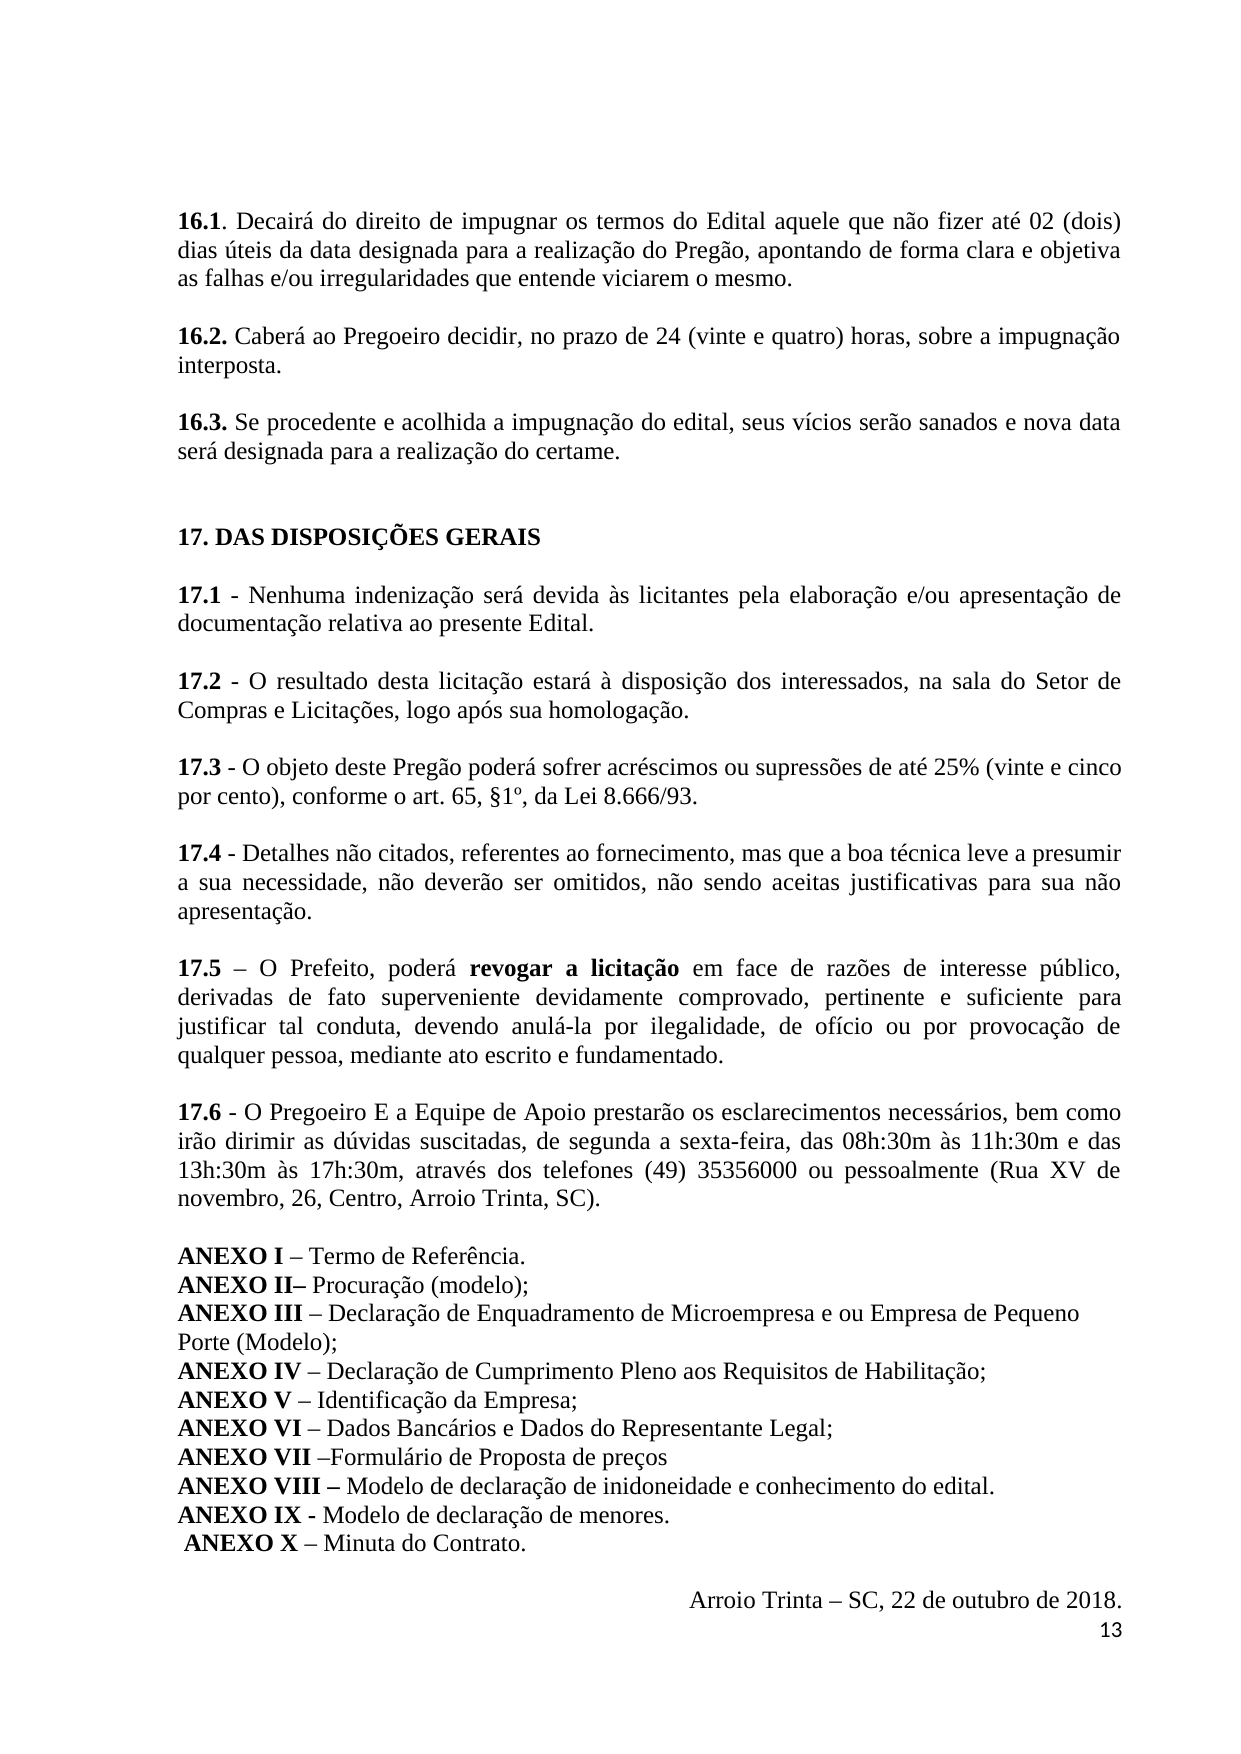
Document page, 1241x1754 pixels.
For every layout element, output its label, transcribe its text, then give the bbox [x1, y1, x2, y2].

text 17.1 - Nenhuma indenização será devida às licitantes pela elaboração e/ou apresentação de documentação relativa ao presente Edital. [177, 580, 1122, 637]
text ANEXO V – Identificação da Empresa; [177, 1385, 1122, 1413]
text ANEXO IV – Declaração de Cumprimento Pleno aos Requisitos de Habilitação; [177, 1356, 1122, 1385]
text 16.1. Decairá do direito de impugnar os termos do Edital aquele que não fizer até 02 (dois) dias úteis da data designada para a realização do Pregão, apontando de forma clara e objetiva as falhas e/ou irregularidades que entende viciarem o mesmo. [177, 206, 1122, 292]
text 17. DAS DISPOSIÇÕES GERAIS [177, 522, 1122, 551]
text ANEXO I – Termo de Referência. [177, 1241, 1122, 1270]
text 17.4 - Detalhes não citados, referentes ao fornecimento, mas que a boa técnica leve a presumir a sua necessidade, não deverão ser omitidos, não sendo aceitas justificativas para sua não apresentação. [177, 838, 1122, 925]
text 17.5 – O Prefeito, poderá revogar a licitação em face de razões de interesse público, derivadas de fato superveniente devidamente comprovado, pertinente e suficiente para justificar tal conduta, devendo anulá-la por ilegalidade, de ofício ou por provocação de qualquer pessoa, mediante ato escrito e fundamentado. [177, 953, 1122, 1068]
text ANEXO III – Declaração de Enquadramento de Microempresa e ou Empresa de Pequeno Porte (Modelo); [177, 1298, 1122, 1356]
text ANEXO VII –Formulário de Proposta de preços [177, 1442, 1122, 1471]
text ANEXO IX - Modelo de declaração de menores. [177, 1500, 1122, 1528]
text 17.6 - O Pregoeiro E a Equipe de Apoio prestarão os esclarecimentos necessários, bem como irão dirimir as dúvidas suscitadas, de segunda a sexta-feira, das 08h:30m às 11h:30m e das 13h:30m às 17h:30m, através dos telefones (49) 35356000 ou pessoalmente (Rua XV de novembro, 26, Centro, Arroio Trinta, SC). [177, 1097, 1122, 1212]
text ANEXO VIII – Modelo de declaração de inidoneidade e conhecimento do edital. [177, 1471, 1122, 1500]
text 17.3 - O objeto deste Pregão poderá sofrer acréscimos ou supressões de até 25% (vinte e cinco por cento), conforme o art. 65, §1º, da Lei 8.666/93. [177, 752, 1122, 810]
text 16.3. Se procedente e acolhida a impugnação do edital, seus vícios serão sanados e nova data será designada para a realização do certame. [177, 407, 1122, 465]
text Arroio Trinta – SC, 22 de outubro de 2018. [177, 1585, 1122, 1614]
text 16.2. Caberá ao Pregoeiro decidir, no prazo de 24 (vinte e quatro) horas, sobre a impugnação interposta. [177, 321, 1122, 378]
text ANEXO X – Minuta do Contrato. [177, 1528, 1122, 1557]
text ANEXO VI – Dados Bancários e Dados do Representante Legal; [177, 1413, 1122, 1442]
text ANEXO II– Procuração (modelo); [177, 1270, 1122, 1298]
text 17.2 - O resultado desta licitação estará à disposição dos interessados, na sala do Setor de Compras e Licitações, logo após sua homologação. [177, 666, 1122, 723]
